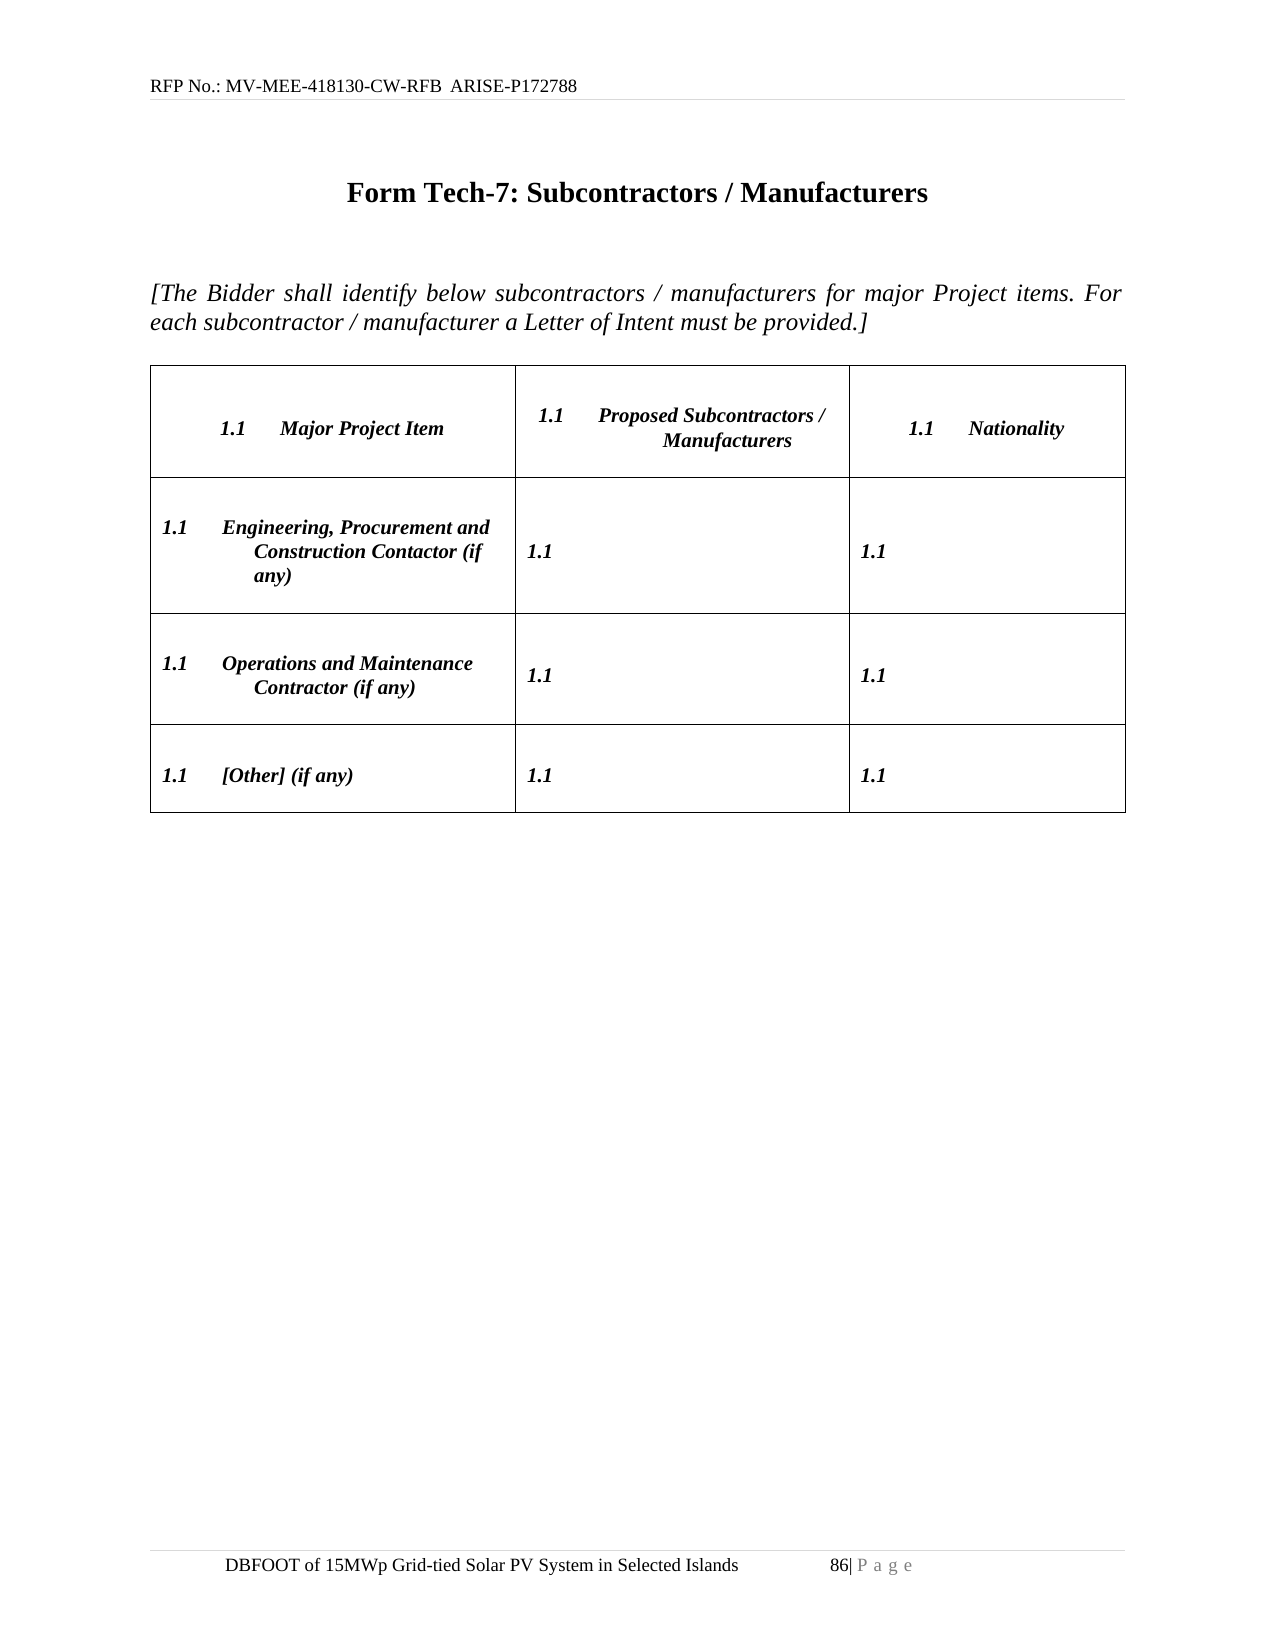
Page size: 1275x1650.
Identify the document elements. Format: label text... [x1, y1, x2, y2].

table_cell [516, 614, 849, 724]
table_header Major Project Item [151, 366, 515, 477]
table_cell [516, 725, 849, 812]
table_cell [850, 478, 1125, 612]
subtitle Form Tech-7: Subcontractors / Manufacturers [150, 175, 1125, 208]
table_cell [Other] (if any) [151, 725, 515, 812]
table_header Nationality [850, 366, 1125, 477]
table_cell [850, 614, 1125, 724]
table_cell [850, 725, 1125, 812]
table_cell [516, 478, 849, 612]
text [The Bidder shall identify below subcontractors / manufacturers for major Project items. For each subcontractor / manufacturer a Letter of Intent must be provided.] [150, 278, 1125, 336]
table_cell Engineering, Procurement and Construction Contactor (if any) [151, 478, 515, 612]
table_header Proposed Subcontractors / Manufacturers [516, 366, 849, 477]
table_cell Operations and Maintenance Contractor (if any) [151, 614, 515, 724]
